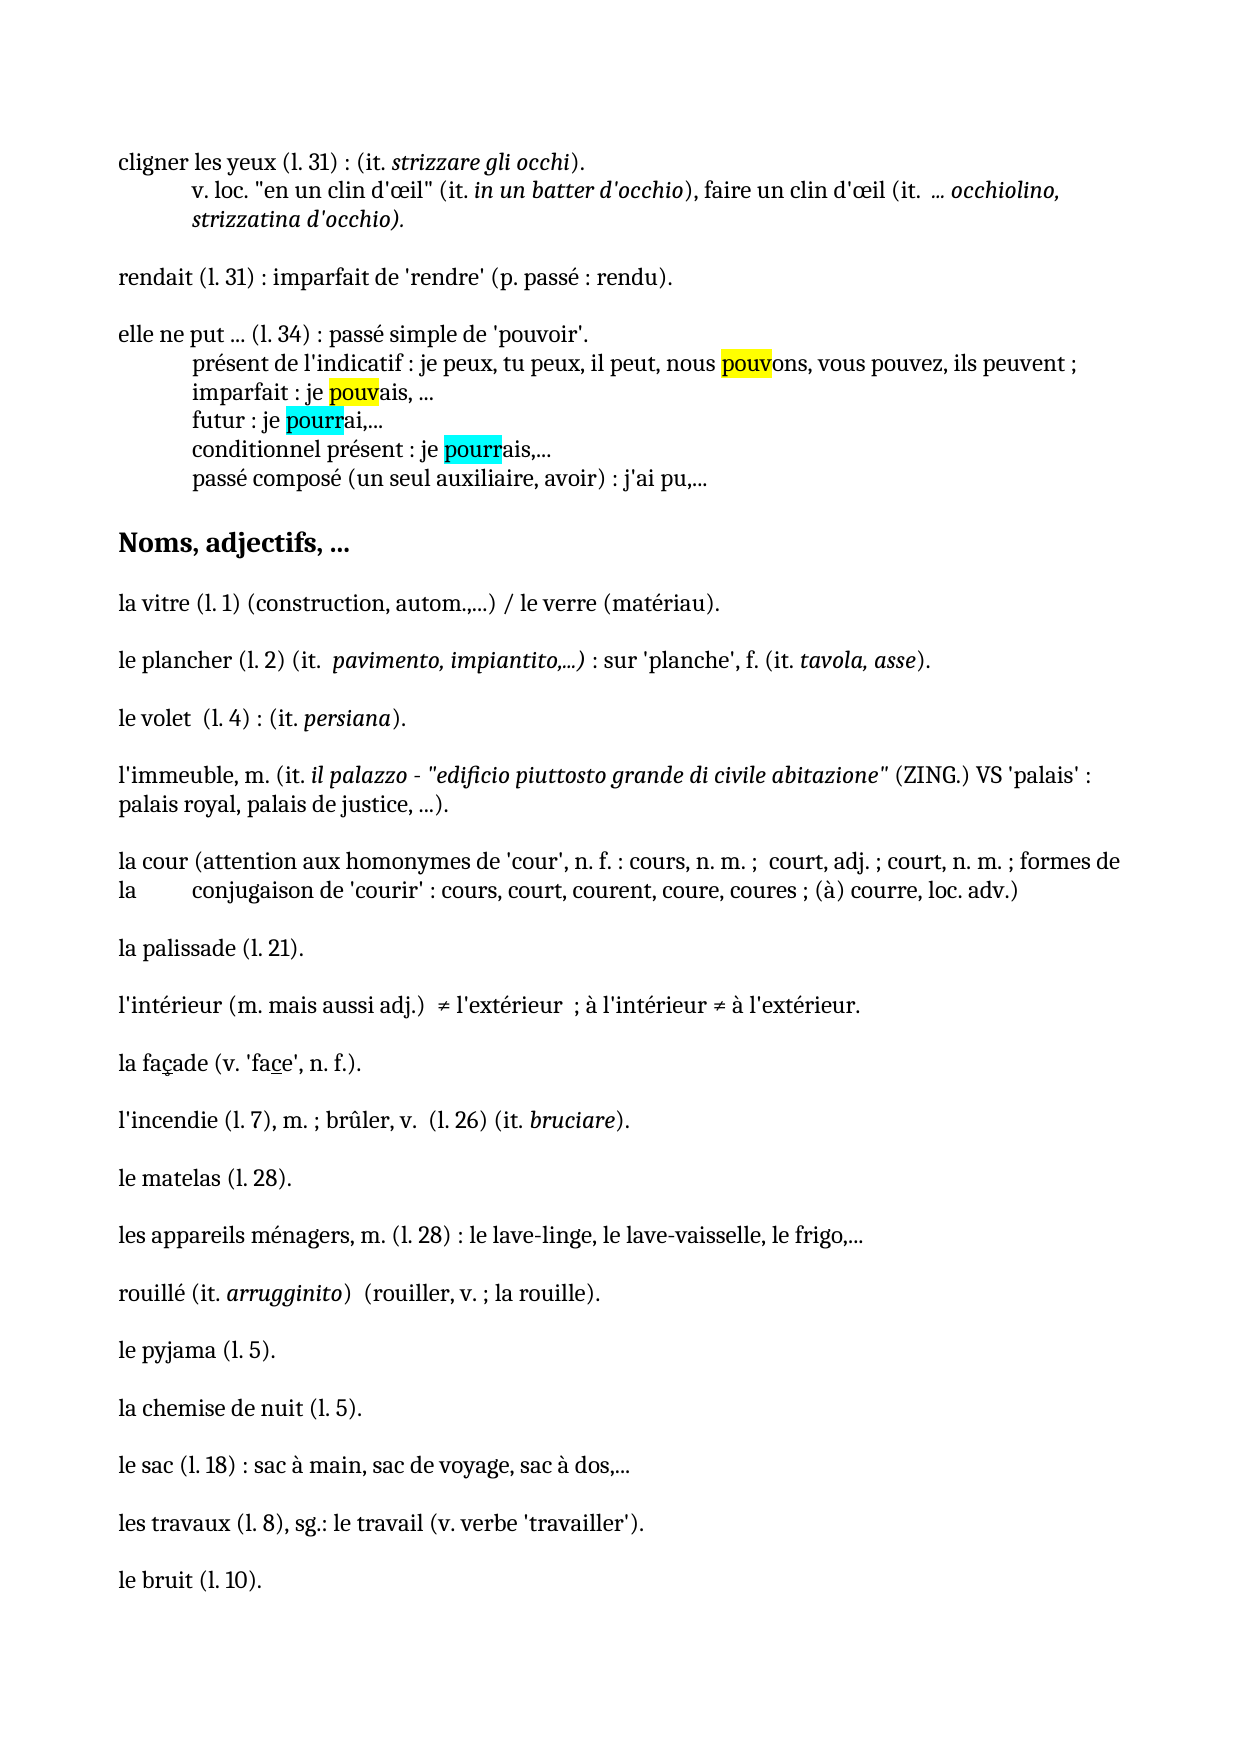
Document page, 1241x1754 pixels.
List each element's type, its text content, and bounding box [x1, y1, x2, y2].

text le plancher (l. 2) (it. pavimento, impiantito,...) : sur 'planche', f. (it. tavola, asse). [118, 646, 1122, 675]
text la chemise de nuit (l. 5). [118, 1393, 1122, 1422]
text rendait (l. 31) : imparfait de 'rendre' (p. passé : rendu). [118, 263, 1122, 291]
text le bruit (l. 10). [118, 1566, 1122, 1595]
text les appareils ménagers, m. (l. 28) : le lave-linge, le lave-vaisselle, le frigo,... [118, 1221, 1122, 1250]
text la façade (v. 'face', n. f.). [118, 1048, 1122, 1077]
text cligner les yeux (l. 31) : (it. strizzare gli occhi). [118, 148, 1122, 176]
text v. loc. "en un clin d'œil" (it. in un batter d'occhio), faire un clin d'œil (it. ... occhiolino, strizzatina d'occhio). [118, 176, 1122, 234]
text la palissade (l. 21). [118, 933, 1122, 962]
text conditionnel présent : je pourrais,... [118, 435, 444, 464]
text imparfait : je pouvais, ... [118, 378, 329, 406]
text Noms, adjectifs, ... [118, 526, 1122, 560]
text rouillé (it. arrugginito) (rouiller, v. ; la rouille). [118, 1278, 1122, 1307]
text futur : je pourrai,... [344, 406, 1122, 435]
text le pyjama (l. 5). [118, 1336, 1122, 1365]
text les travaux (l. 8), sg.: le travail (v. verbe 'travailler'). [118, 1508, 1122, 1537]
text présent de l'indicatif : je peux, tu peux, il peut, nous pouvons, vous pouvez, ils peuvent ; [118, 349, 721, 378]
text l'intérieur (m. mais aussi adj.) ≠ l'extérieur ; à l'intérieur ≠ à l'extérieur. [118, 991, 1122, 1020]
text futur : je pourrai,... [118, 406, 286, 435]
text conditionnel présent : je pourrais,... [502, 435, 1122, 464]
text le sac (l. 18) : sac à main, sac de voyage, sac à dos,... [118, 1451, 1122, 1480]
text l'immeuble, m. (it. il palazzo - "edificio piuttosto grande di civile abitazione" (ZING.) VS 'palais' : palais royal, palais de justice, ...). [118, 761, 1122, 818]
text le matelas (l. 28). [118, 1163, 1122, 1192]
text présent de l'indicatif : je peux, tu peux, il peut, nous pouvons, vous pouvez, ils peuvent ; [772, 349, 1122, 378]
text imparfait : je pouvais, ... [379, 378, 1122, 406]
text passé composé (un seul auxiliaire, avoir) : j'ai pu,... [118, 464, 1122, 493]
text le volet (l. 4) : (it. persiana). [118, 703, 1122, 732]
text la vitre (l. 1) (construction, autom.,...) / le verre (matériau). [118, 588, 1122, 617]
text elle ne put ... (l. 34) : passé simple de 'pouvoir'. [118, 320, 1122, 349]
text l'incendie (l. 7), m. ; brûler, v. (l. 26) (it. bruciare). [118, 1106, 1122, 1135]
text la cour (attention aux homonymes de 'cour', n. f. : cours, n. m. ; court, adj. ; court, n. m. ; formes de la conjugaison de 'courir' : cours, court, courent, coure, coures ; (à) courre, loc. adv.) [118, 847, 1122, 905]
